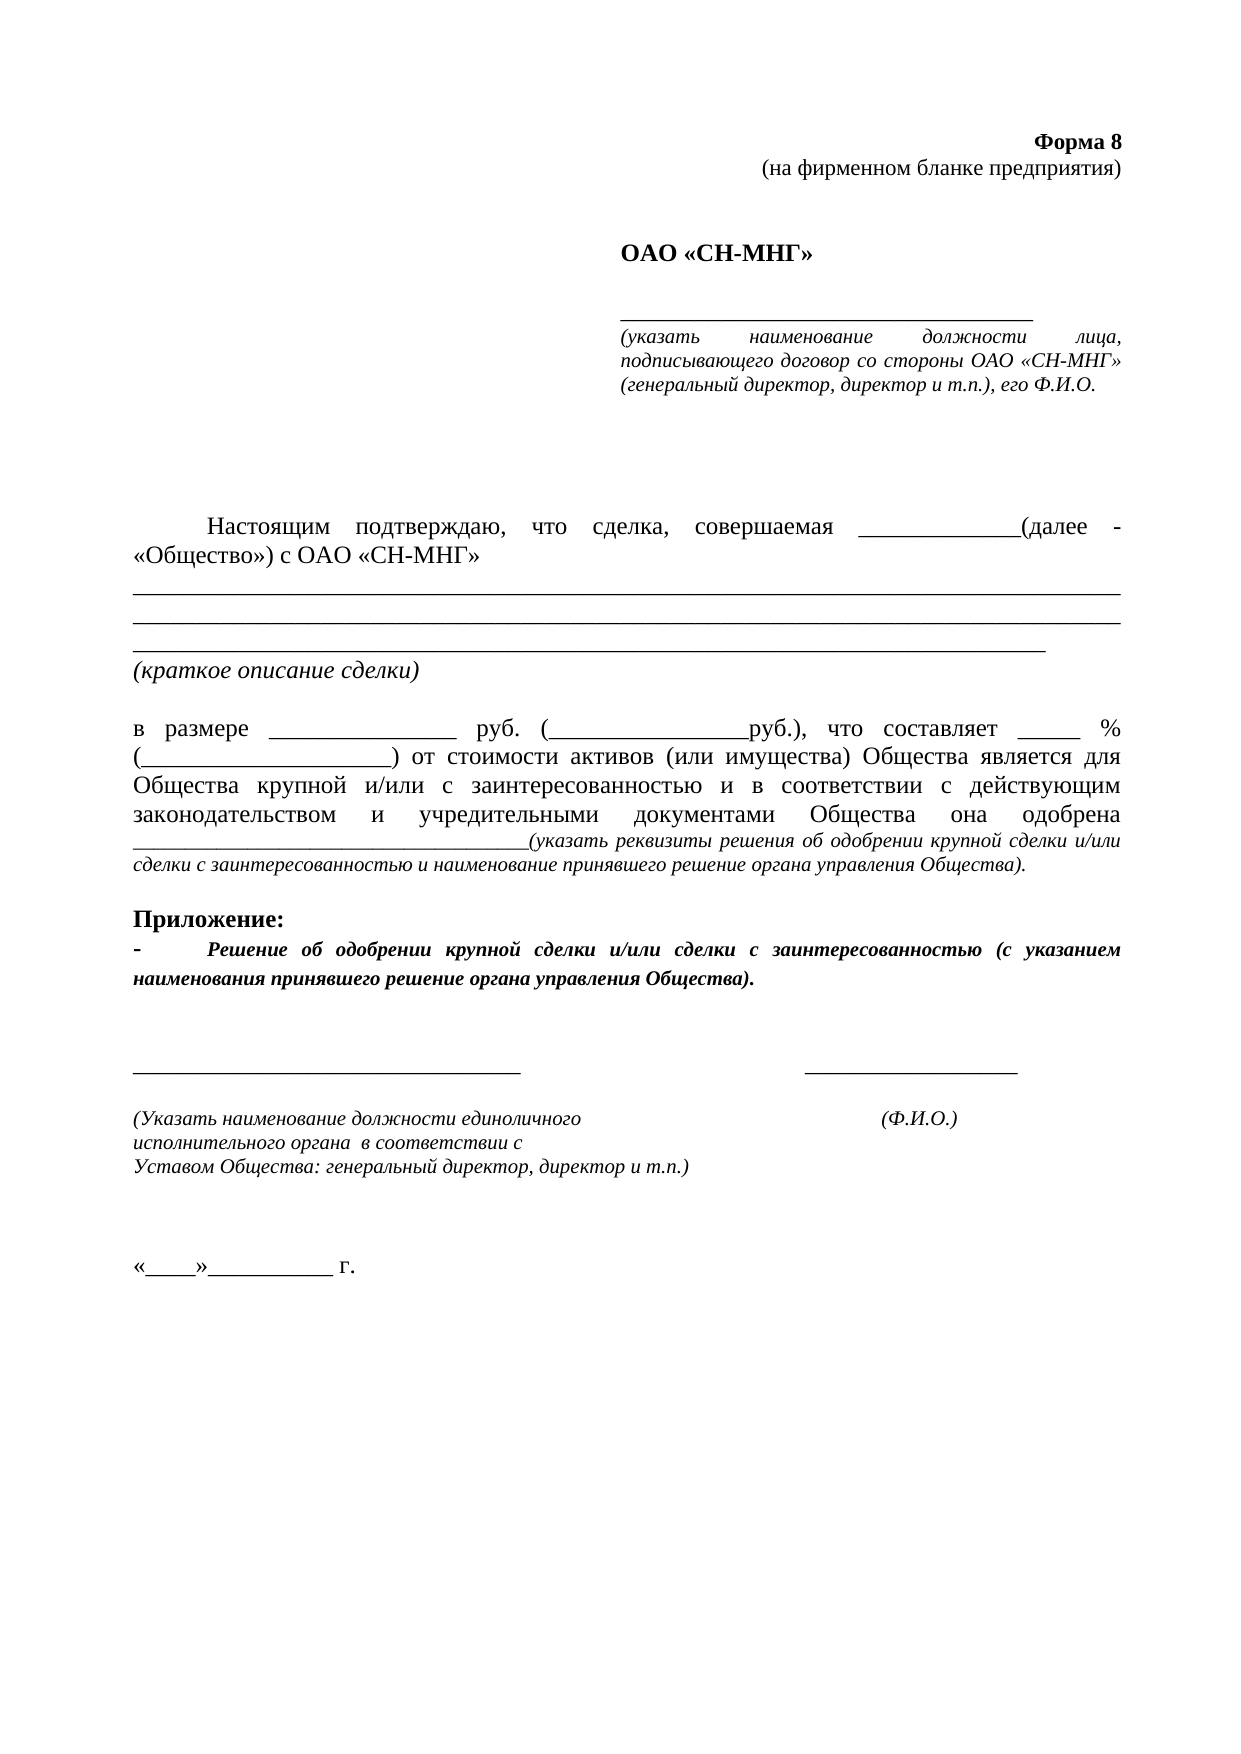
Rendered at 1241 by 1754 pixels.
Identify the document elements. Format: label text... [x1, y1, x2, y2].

text (указать наименование должности лица, подписывающего договор со стороны ОАО «СН-МНГ» (генеральный директор, директор и т.п.), его Ф.И.О. [620, 324, 1122, 396]
text исполнительного органа в соответствии с [133, 1130, 1122, 1154]
text ОАО «СН-МНГ» [620, 238, 1122, 267]
text _________________________________ [518, 295, 1122, 324]
text - Решение об одобрении крупной сделки и/или сделки с заинтересованностью (с указанием наименования принявшего решение органа управления Общества). [133, 933, 1122, 991]
text (краткое описание сделки) [133, 655, 1122, 684]
text Приложение: [133, 904, 1122, 933]
text _______________________________ _________________ [133, 1048, 1122, 1077]
text в размере _______________ руб. (________________руб.), что составляет _____ % (____________________) от стоимости активов (или имущества) Общества является для Общества крупной и/или с заинтересованностью и в соответствии с действующим законодательством и учредительными документами Общества она одобрена ______________________________________(указать реквизиты решения об одобрении крупной сделки и/или сделки с заинтересованностью и наименование принявшего решение органа управления Общества). [133, 713, 1122, 876]
text _______________________________________________________________________________________________________________________________________________________________________________________________________________________________________ [133, 569, 1122, 655]
text Настоящим подтверждаю, что сделка, совершаемая _____________(далее - «Общество») с ОАО «СН-МНГ» [133, 511, 1122, 569]
text (на фирменном бланке предприятия) [133, 154, 1122, 180]
text Форма 8 [133, 128, 1122, 154]
text «____»__________ г. [133, 1250, 1122, 1279]
text Уставом Общества: генеральный директор, директор и т.п.) [133, 1154, 1122, 1178]
text (Указать наименование должности единоличного (Ф.И.О.) [133, 1106, 1122, 1130]
